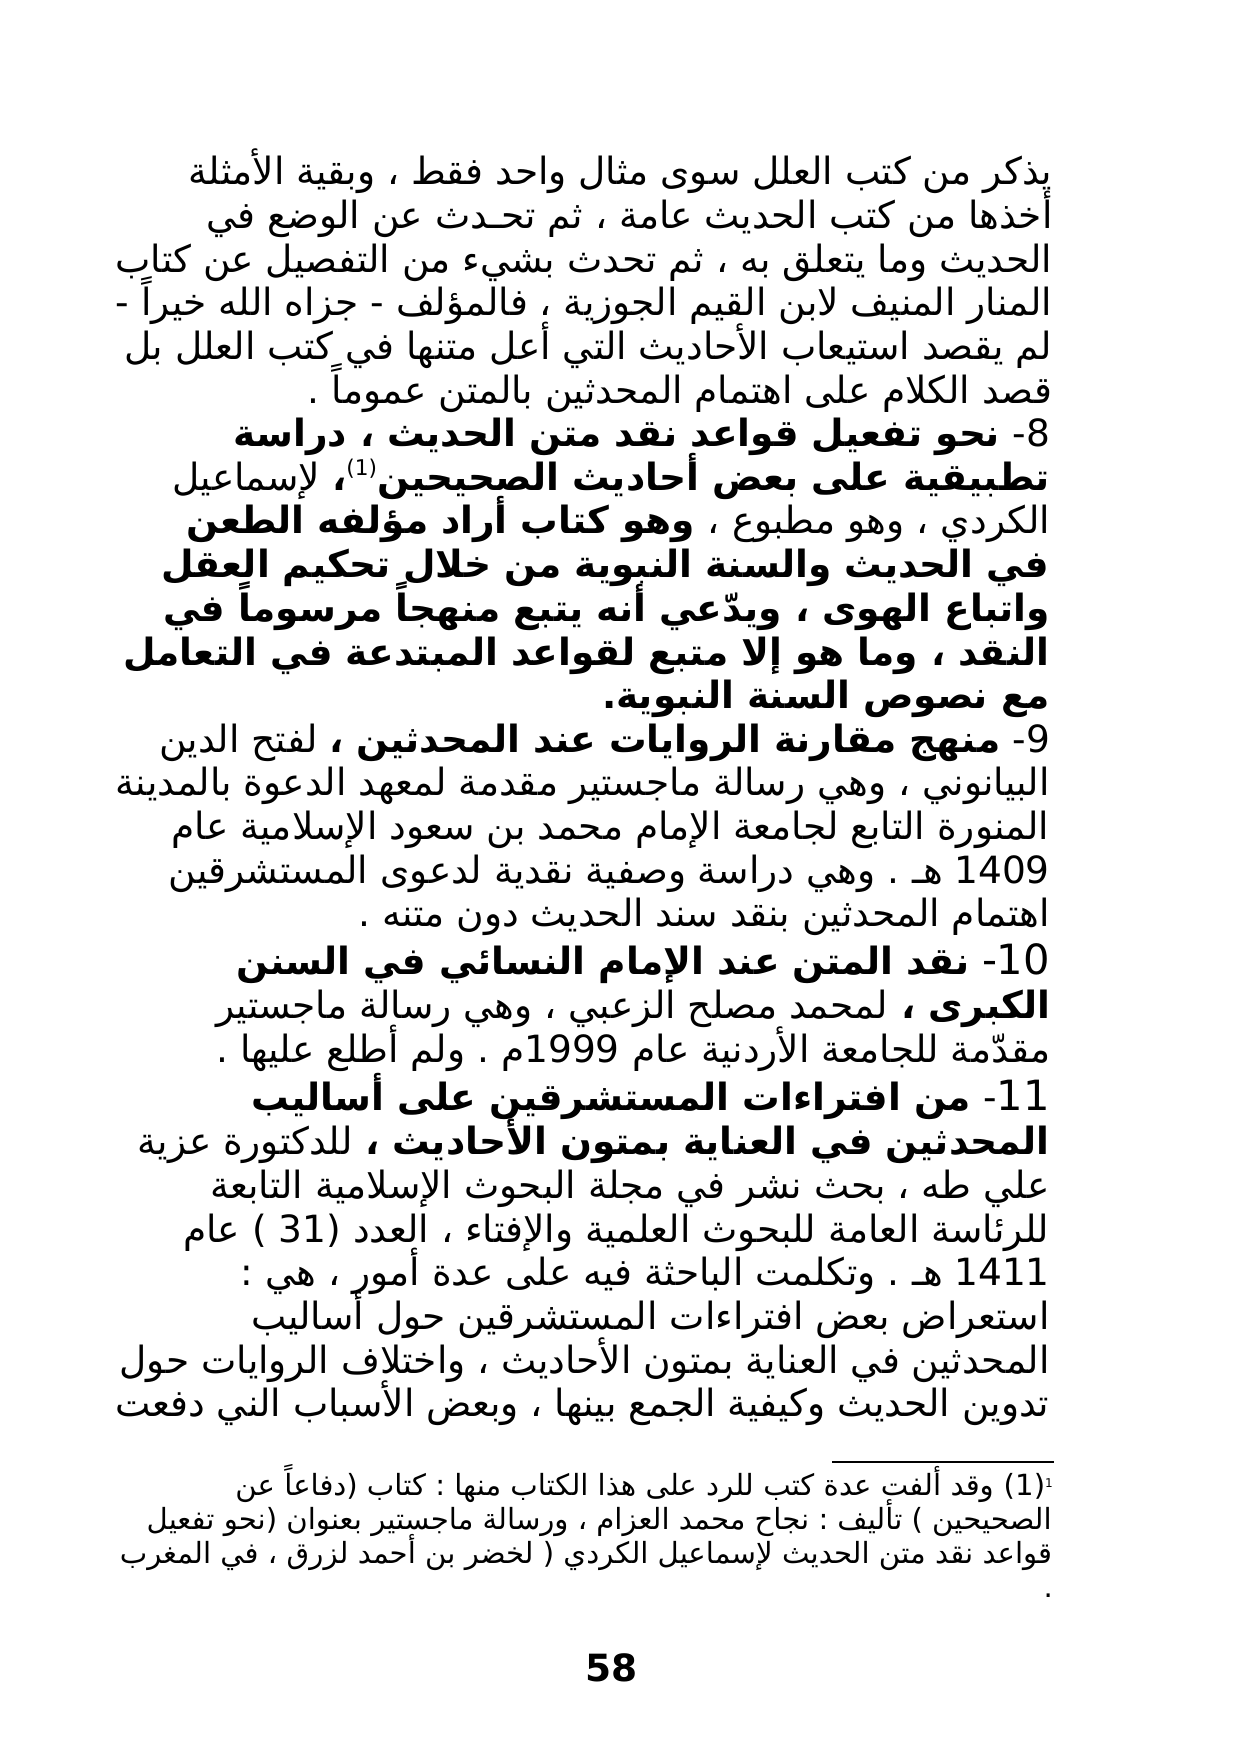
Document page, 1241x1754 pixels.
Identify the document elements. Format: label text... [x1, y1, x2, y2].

text 8- نحو تفعيل قواعد نقد متن الحديث ، دراسة تطبيقية على بعض أحاديث الصحيحين()، لإسماعيل الكردي ، وهو مطبوع ، وهو كتاب أراد مؤلفه الطعن في الحديث والسنة النبوية من خلال تحكيم العقل واتباع الهوى ، ويدّعي أنه يتبع منهجاً مرسوماً في النقد ، وما هو إلا متبع لقواعد المبتدعة في التعامل مع نصوص السنة النبوية. [112, 412, 1050, 717]
text 9- منهج مقارنة الروايات عند المحدثين ، لفتح الدين البيانوني ، وهي رسالة ماجستير مقدمة لمعهد الدعوة بالمدينة المنورة التابع لجامعة الإمام محمد بن سعود الإسلامية عام 1409 هـ . وهي دراسة وصفية نقدية لدعوى المستشرقين اهتمام المحدثين بنقد سند الحديث دون متنه . [112, 717, 1050, 936]
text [110, 150, 1053, 412]
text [112, 1071, 1050, 1426]
text 10- نقد المتن عند الإمام النسائي في السنن الكبرى ، لمحمد مصلح الزعبي ، وهي رسالة ماجستير مقدّمة للجامعة الأردنية عام 1999م . ولم أطلع عليها . [112, 936, 1050, 1071]
